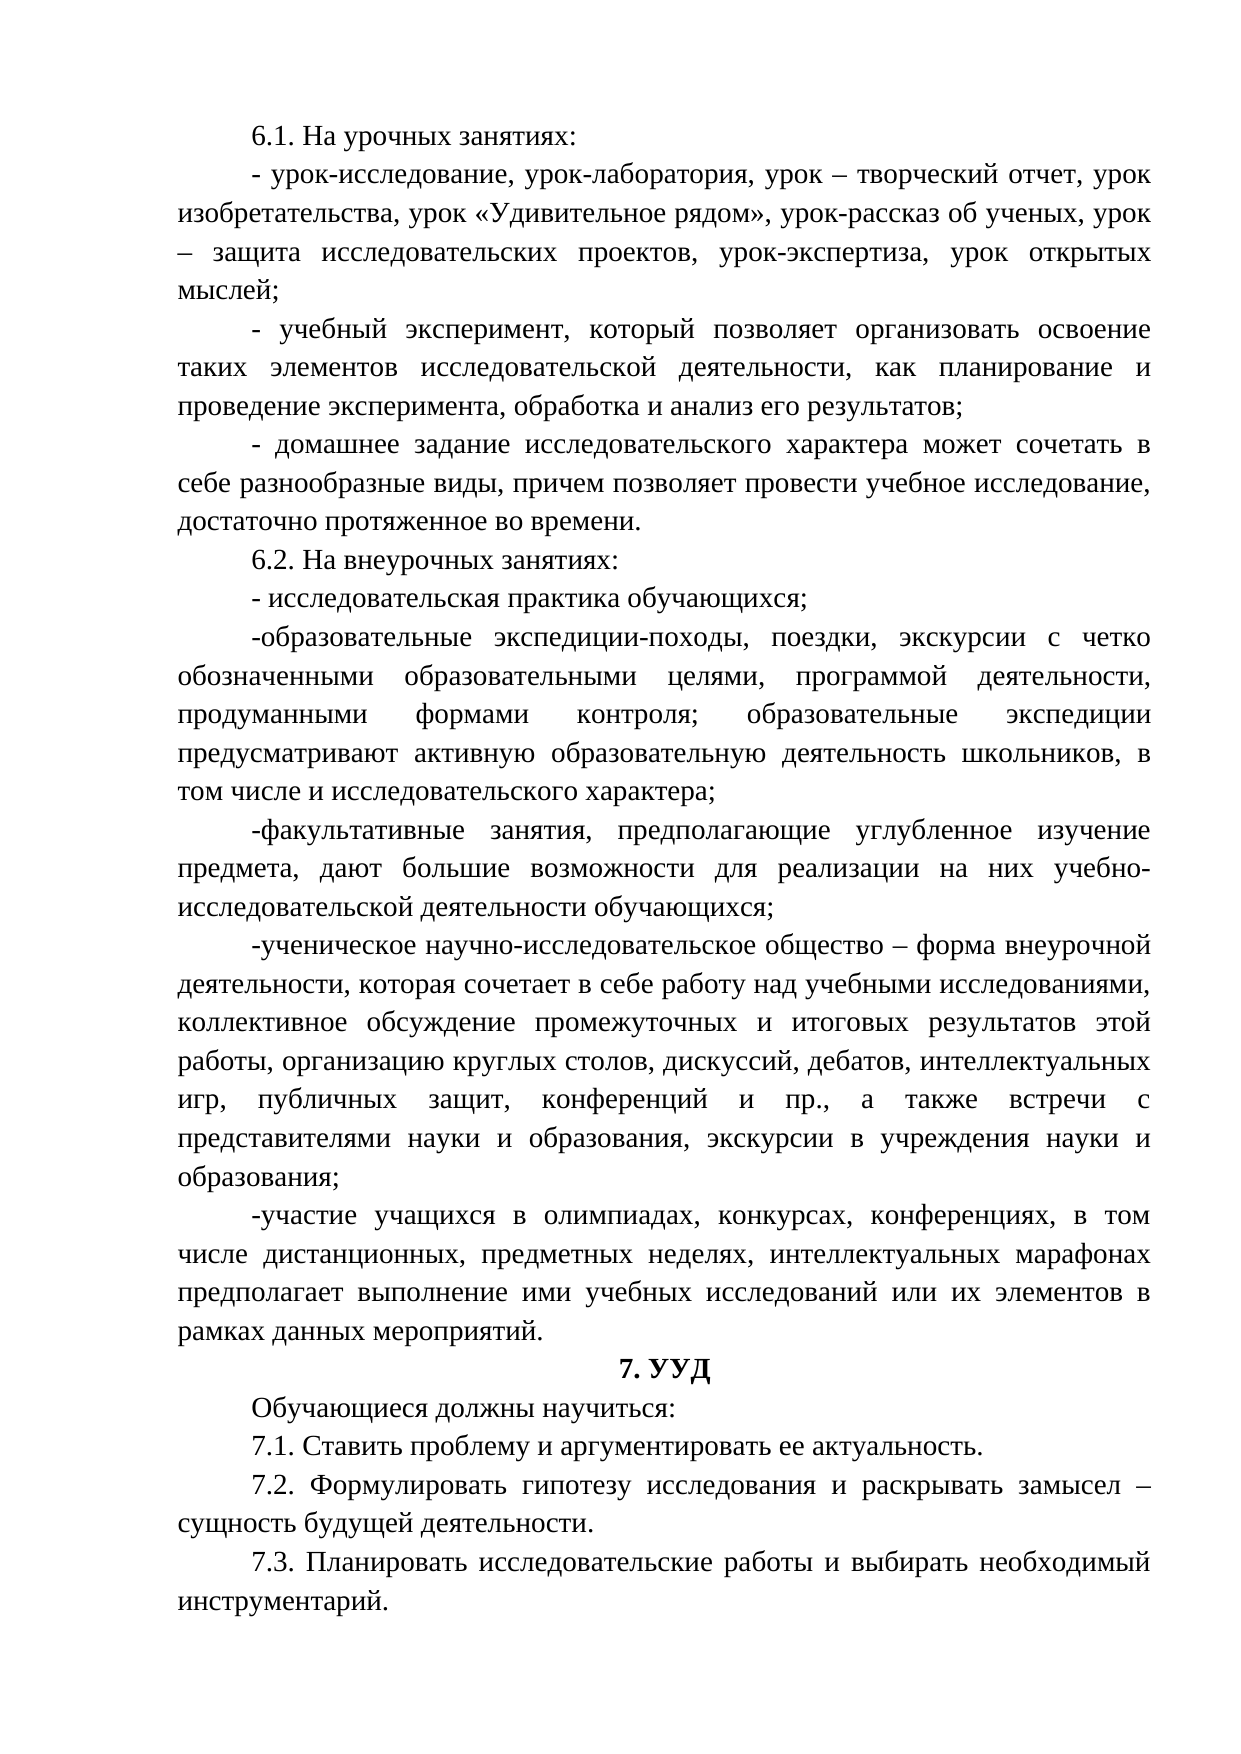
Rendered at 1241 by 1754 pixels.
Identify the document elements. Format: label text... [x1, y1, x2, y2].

text - учебный эксперимент, который позволяет организовать освоение таких элементов исследовательской деятельности, как планирование и проведение эксперимента, обработка и анализ его результатов; [177, 311, 1152, 421]
text 6.1. На урочных занятиях: [177, 118, 1152, 152]
text - домашнее задание исследовательского характера может сочетать в себе разнообразные виды, причем позволяет провести учебное исследование, достаточно протяженное во времени. [177, 426, 1152, 537]
text - урок-исследование, урок-лаборатория, урок – творческий отчет, урок изобретательства, урок «Удивительное рядом», урок-рассказ об ученых, урок – защита исследовательских проектов, урок-экспертиза, урок открытых мыслей; [177, 157, 1152, 306]
text - исследовательская практика обучающихся; [177, 581, 1152, 614]
text 7.2. Формулировать гипотезу исследования и раскрывать замысел – сущность будущей деятельности. [177, 1467, 1152, 1539]
text -факультативные занятия, предполагающие углубленное изучение предмета, дают большие возможности для реализации на них учебно-исследовательской деятельности обучающихся; [177, 812, 1152, 922]
text 7.1. Ставить проблему и аргументировать ее актуальность. [177, 1428, 1152, 1462]
text 6.2. На внеурочных занятиях: [177, 542, 1152, 576]
text 7. УУД [177, 1351, 1152, 1385]
text -участие учащихся в олимпиадах, конкурсах, конференциях, в том числе дистанционных, предметных неделях, интеллектуальных марафонах предполагает выполнение ими учебных исследований или их элементов в рамках данных мероприятий. [177, 1197, 1152, 1346]
text -образовательные экспедиции-походы, поездки, экскурсии с четко обозначенными образовательными целями, программой деятельности, продуманными формами контроля; образовательные экспедиции предусматривают активную образовательную деятельность школьников, в том числе и исследовательского характера; [177, 619, 1152, 807]
text -ученическое научно-исследовательское общество – форма внеурочной деятельности, которая сочетает в себе работу над учебными исследованиями, коллективное обсуждение промежуточных и итоговых результатов этой работы, организацию круглых столов, дискуссий, дебатов, интеллектуальных игр, публичных защит, конференций и пр., а также встречи с представителями науки и образования, экскурсии в учреждения науки и образования; [177, 927, 1152, 1192]
text 7.3. Планировать исследовательские работы и выбирать необходимый инструментарий. [177, 1544, 1152, 1616]
text Обучающиеся должны научиться: [177, 1390, 1152, 1423]
